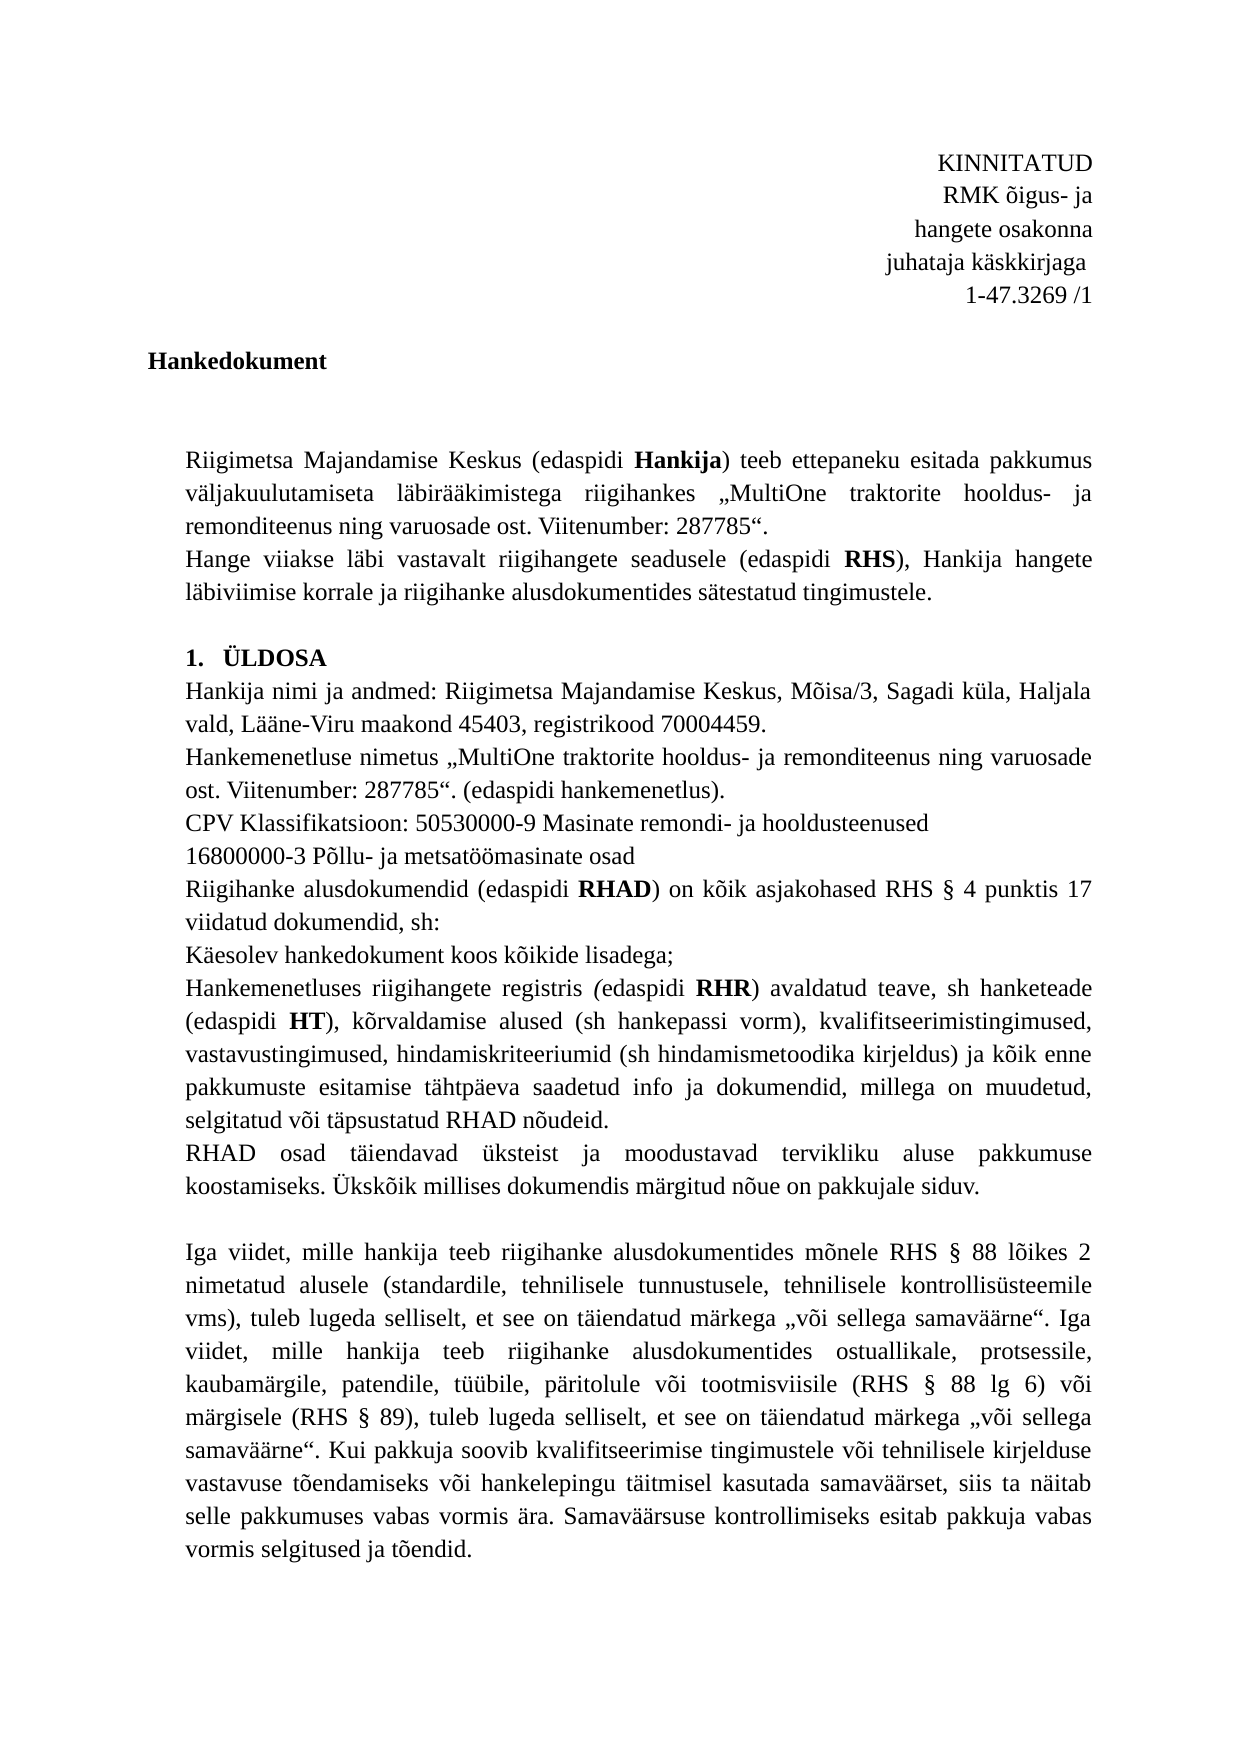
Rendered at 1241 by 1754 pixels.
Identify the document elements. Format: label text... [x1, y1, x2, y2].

text Hankemenetluse nimetus „MultiOne traktorite hooldus- ja remonditeenus ning varuosade ost. Viitenumber: 287785“. (edaspidi hankemenetlus). [185, 742, 1093, 804]
text CPV Klassifikatsioon: 50530000-9 Masinate remondi- ja hooldusteenused [185, 808, 1093, 837]
text Hankemenetluses riigihangete registris (edaspidi RHR) avaldatud teave, sh hanketeade (edaspidi HT), kõrvaldamise alused (sh hankepassi vorm), kvalifitseerimistingimused, vastavustingimused, hindamiskriteeriumid (sh hindamismetoodika kirjeldus) ja kõik enne pakkumuste esitamise tähtpäeva saadetud info ja dokumendid, millega on muudetud, selgitatud või täpsustatud RHAD nõudeid. [185, 973, 1093, 1134]
text Käesolev hankedokument koos kõikide lisadega; [185, 940, 1093, 969]
text 16800000-3 Põllu- ja metsatöömasinate osad [185, 841, 1093, 870]
text Iga viidet, mille hankija teeb riigihanke alusdokumentides mõnele RHS § 88 lõikes 2 nimetatud alusele (standardile, tehnilisele tunnustusele, tehnilisele kontrollisüsteemile vms), tuleb lugeda selliselt, et see on täiendatud märkega „või sellega samaväärne“. Iga viidet, mille hankija teeb riigihanke alusdokumentides ostuallikale, protsessile, kaubamärgile, patendile, tüübile, päritolule või tootmisviisile (RHS § 88 lg 6) või märgisele (RHS § 89), tuleb lugeda selliselt, et see on täiendatud märkega „või sellega samaväärne“. Kui pakkuja soovib kvalifitseerimise tingimustele või tehnilisele kirjelduse vastavuse tõendamiseks või hankelepingu täitmisel kasutada samaväärset, siis ta näitab selle pakkumuses vabas vormis ära. Samaväärsuse kontrollimiseks esitab pakkuja vabas vormis selgitused ja tõendid. [185, 1237, 1093, 1563]
text Riigimetsa Majandamise Keskus (edaspidi Hankija) teeb ettepaneku esitada pakkumus väljakuulutamiseta läbirääkimistega riigihankes „MultiOne traktorite hooldus- ja remonditeenus ning varuosade ost. Viitenumber: 287785“. [185, 445, 1093, 539]
text Hankedokument [148, 346, 1093, 374]
text juhataja käskkirjaga 1-47.3269 /1 [148, 247, 1093, 308]
text KINNITATUD [148, 148, 1093, 176]
text Hange viiakse läbi vastavalt riigihangete seadusele (edaspidi RHS), Hankija hangete läbiviimise korrale ja riigihanke alusdokumentides sätestatud tingimustele. [185, 544, 1093, 606]
list ÜLDOSA [185, 643, 1093, 672]
text Hankija nimi ja andmed: Riigimetsa Majandamise Keskus, Mõisa/3, Sagadi küla, Haljala vald, Lääne-Viru maakond 45403, registrikood 70004459. [185, 676, 1093, 738]
text Riigihanke alusdokumendid (edaspidi RHAD) on kõik asjakohased RHS § 4 punktis 17 viidatud dokumendid, sh: [185, 874, 1093, 936]
text RMK õigus- ja hangete osakonna [148, 181, 1093, 242]
text RHAD osad täiendavad üksteist ja moodustavad tervikliku aluse pakkumuse koostamiseks. Ükskõik millises dokumendis märgitud nõue on pakkujale siduv. [185, 1138, 1093, 1200]
